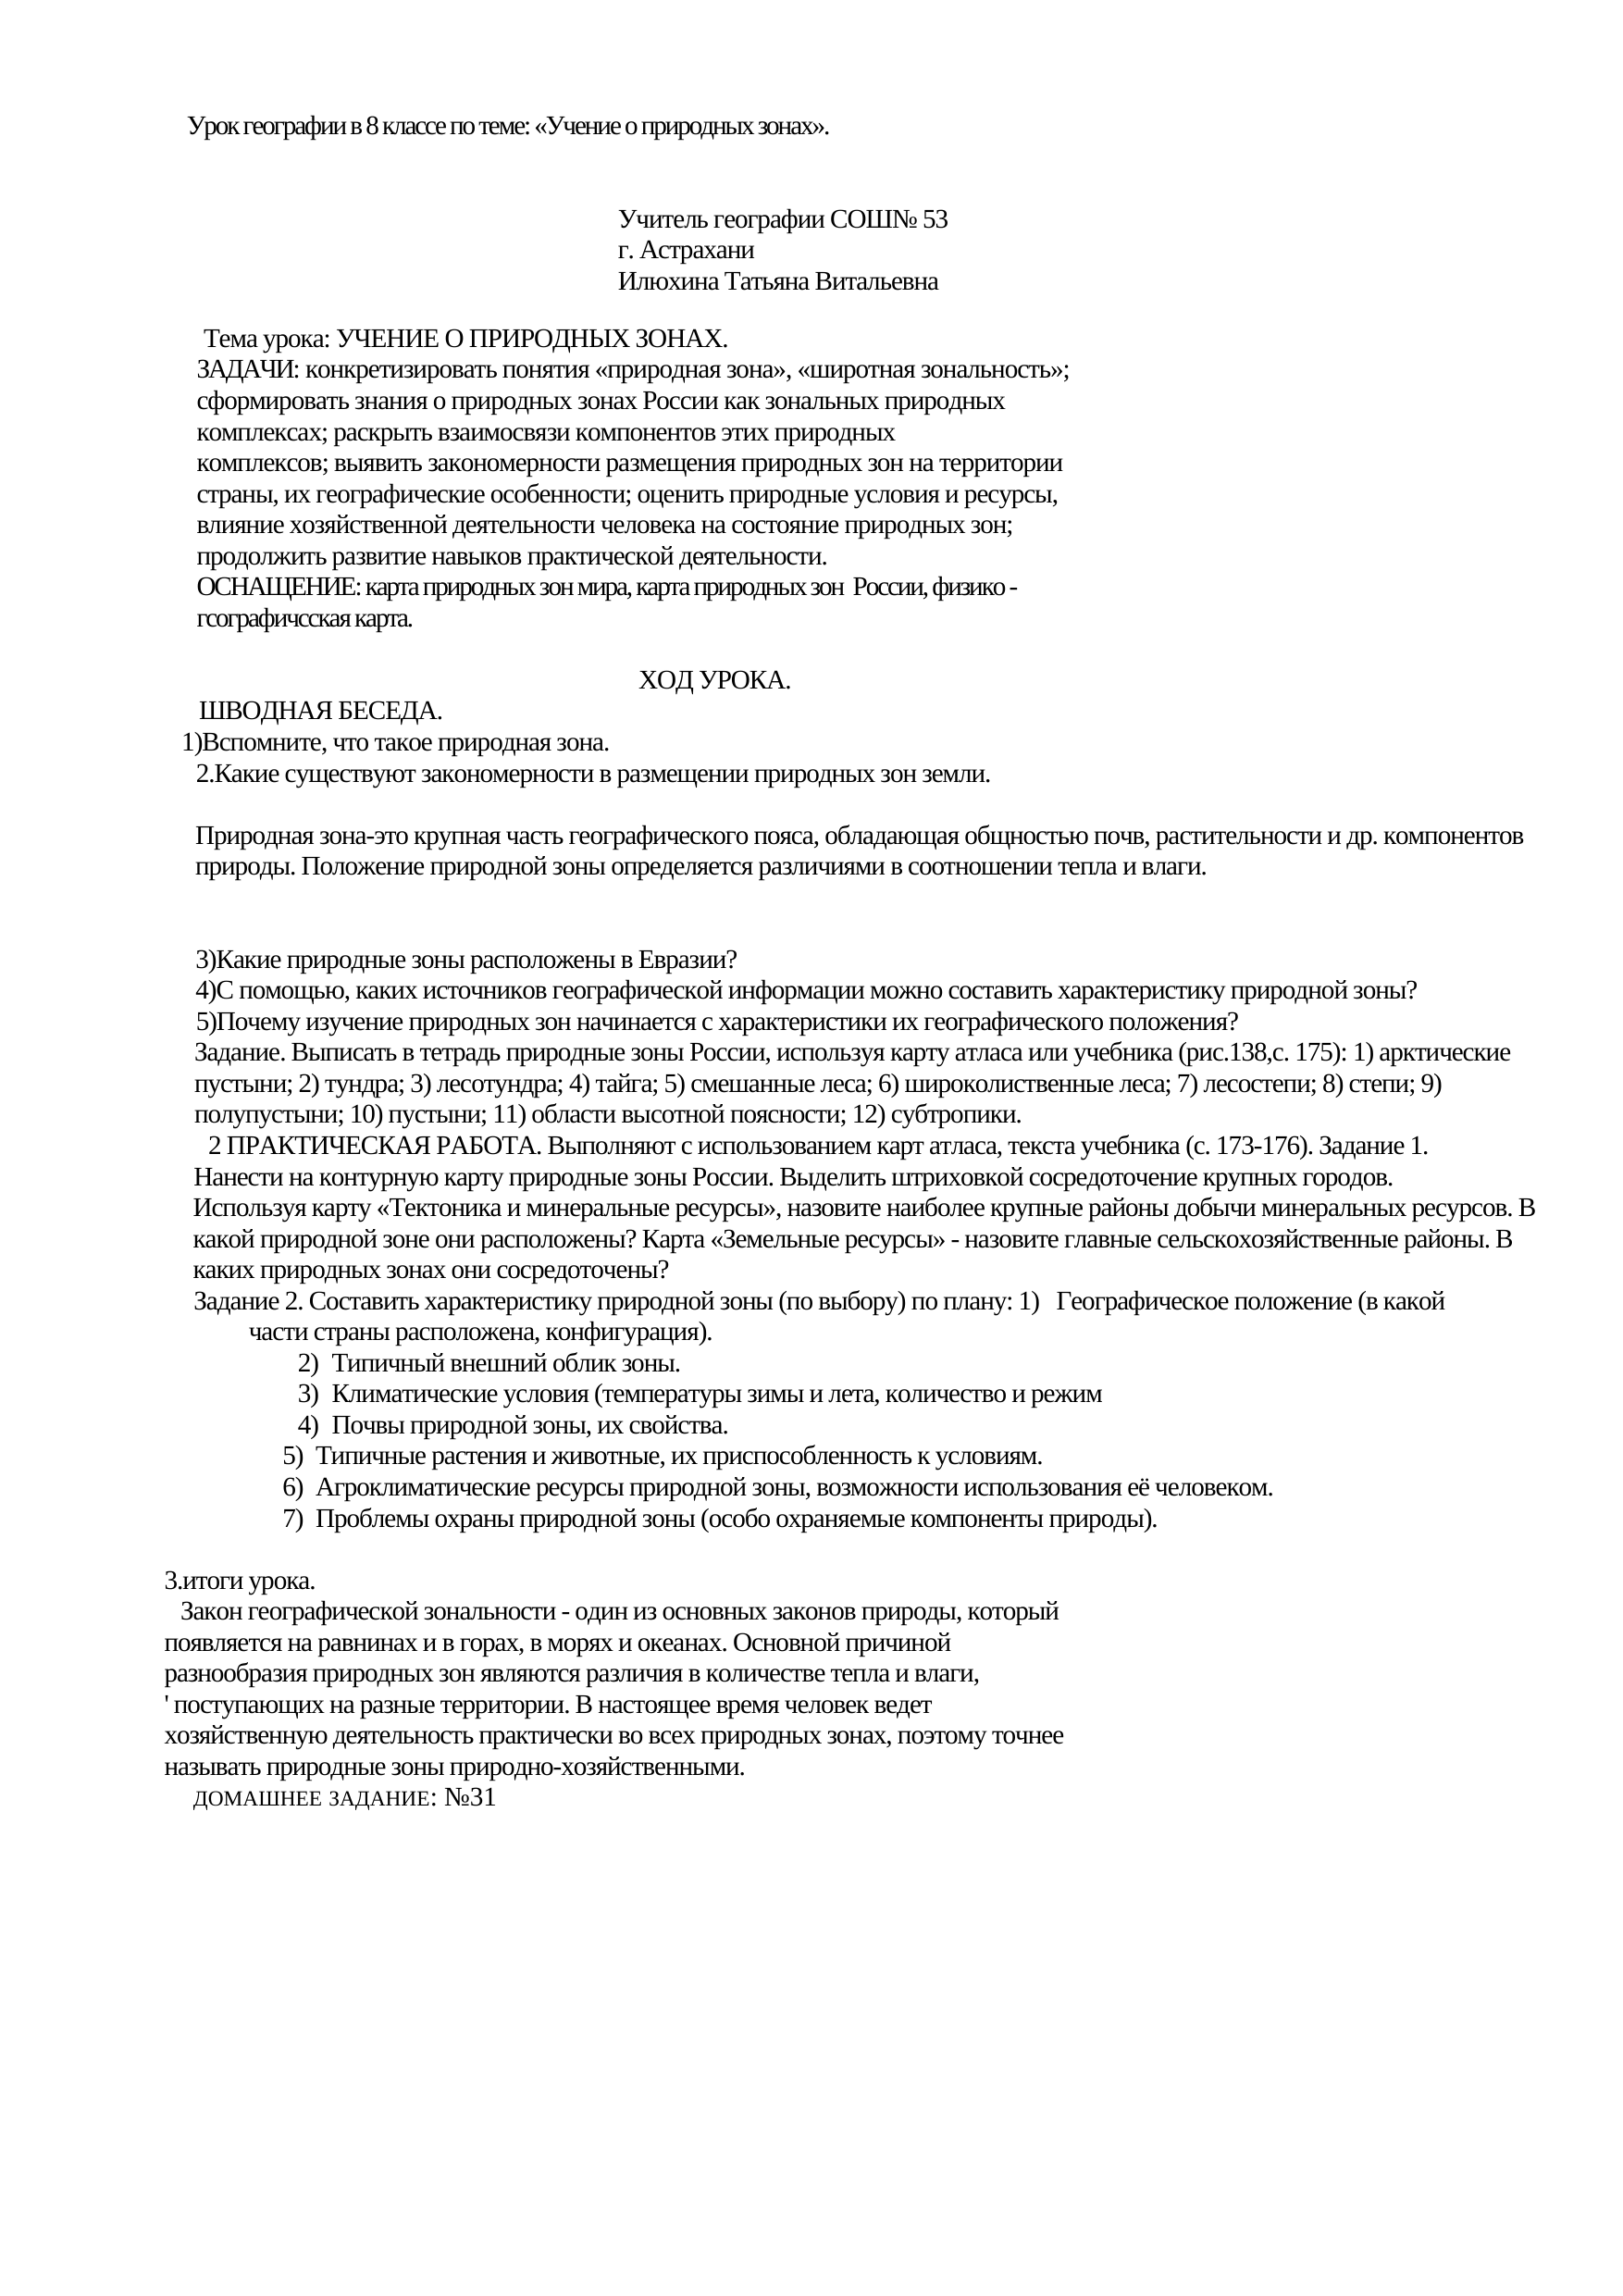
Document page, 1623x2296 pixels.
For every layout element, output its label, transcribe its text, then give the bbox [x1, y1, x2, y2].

text 1)Вспомните, что такое природная зона. [164, 726, 1541, 757]
text домашнее задание: №31 [193, 1781, 1541, 1812]
text ЗАДАЧИ: конкретизировать понятия «природная зона», «широтная зональность»; сформировать знания о природных зонах России как зональных природных комплексах; раскрыть взаимосвязи компонентов этих природных комплексов; выявить закономерности размещения природных зон на территории страны, их географические особенности; оценить природные условия и ресурсы, влияние хозяйственной деятельности человека на состояние природных зон; продолжить развитие навыков практической деятельности. ОСНАЩЕНИЕ: карта природных зон мира, карта природных зон России, физико - гсографичсская карта. [196, 354, 1541, 632]
text Задание 2. Составить характеристику природной зоны (по выбору) по плану: 1) Географическое положение (в какой части страны расположена, конфигурация). [193, 1285, 1485, 1347]
text Урок географии в 8 классе по теме: «Учение о природных зонах». [164, 109, 1541, 141]
text Илюхина Татьяна Витальевна [618, 265, 1431, 295]
text ХОД УРОКА. [164, 664, 1541, 695]
text Используя карту «Тектоника и минеральные ресурсы», назовите наиболее крупные районы добычи минеральных ресурсов. В какой природной зоне они расположены? Карта «Земельные ресурсы» - назовите главные сельскохозяйственные районы. В каких природных зонах они сосредоточены? [192, 1191, 1541, 1285]
text г. Астрахани [618, 233, 1431, 265]
text Учитель географии СОШ№ 53 [618, 203, 1431, 233]
text Задание. Выписать в тетрадь природные зоны России, используя карту атласа или учебника (рис.138,с. 175): 1) арктические пустыни; 2) тундра; 3) лесотундра; 4) тайга; 5) смешанные леса; 6) широколиственные леса; 7) лесостепи; 8) степи; 9) полупустыни; 10) пустыни; 11) области высотной поясности; 12) субтропики. [194, 1036, 1541, 1129]
text 4)С помощью, каких источников географической информации можно составить характеристику природной зоны? [195, 974, 1485, 1005]
text 5)Почему изучение природных зон начинается с характеристики их географического положения? [196, 1005, 1541, 1036]
list Почвы природной зоны, их свойства. [298, 1409, 1541, 1440]
text 2.Какие существуют закономерности в размещении природных зон земли. [196, 757, 1541, 788]
list Проблемы охраны природной зоны (особо охраняемые компоненты природы). [282, 1502, 1483, 1533]
list Климатические условия (температуры зимы и лета, количество и режим [298, 1377, 1541, 1409]
text 3)Какие природные зоны расположены в Евразии? [195, 943, 1541, 974]
list Типичные растения и животные, их приспособленность к условиям. [282, 1440, 1541, 1471]
list Агроклиматические ресурсы природной зоны, возможности использования её человеком. [282, 1471, 1426, 1502]
text Закон географической зональности - один из основных законов природы, который появляется на равнинах и в горах, в морях и океанах. Основной причиной разнообразия природных зон являются различия в количестве тепла и влаги, ' поступающих на разные территории. В настоящее время человек ведет хозяйственную деятельность практически во всех природных зонах, поэтому точнее называть природные зоны природно-хозяйственными. [164, 1595, 1541, 1781]
text 3.итоги урока. [164, 1564, 1541, 1595]
text ШВОДНАЯ БЕСЕДА. [199, 695, 1541, 726]
text Тема урока: УЧЕНИЕ О ПРИРОДНЫХ ЗОНАХ. [204, 322, 1541, 354]
text Природная зона-это крупная часть географического пояса, обладающая общностью почв, растительности и др. компонентов природы. Положение природной зоны определяется различиями в соотношении тепла и влаги. [195, 819, 1541, 881]
text 2 ПРАКТИЧЕСКАЯ РАБОТА. Выполняют с использованием карт атласа, текста учебника (с. 173-176). Задание 1. Нанести на контурную карту природные зоны России. Выделить штриховкой сосредоточение крупных городов. [193, 1129, 1485, 1191]
list Типичный внешний облик зоны. [298, 1347, 1541, 1377]
